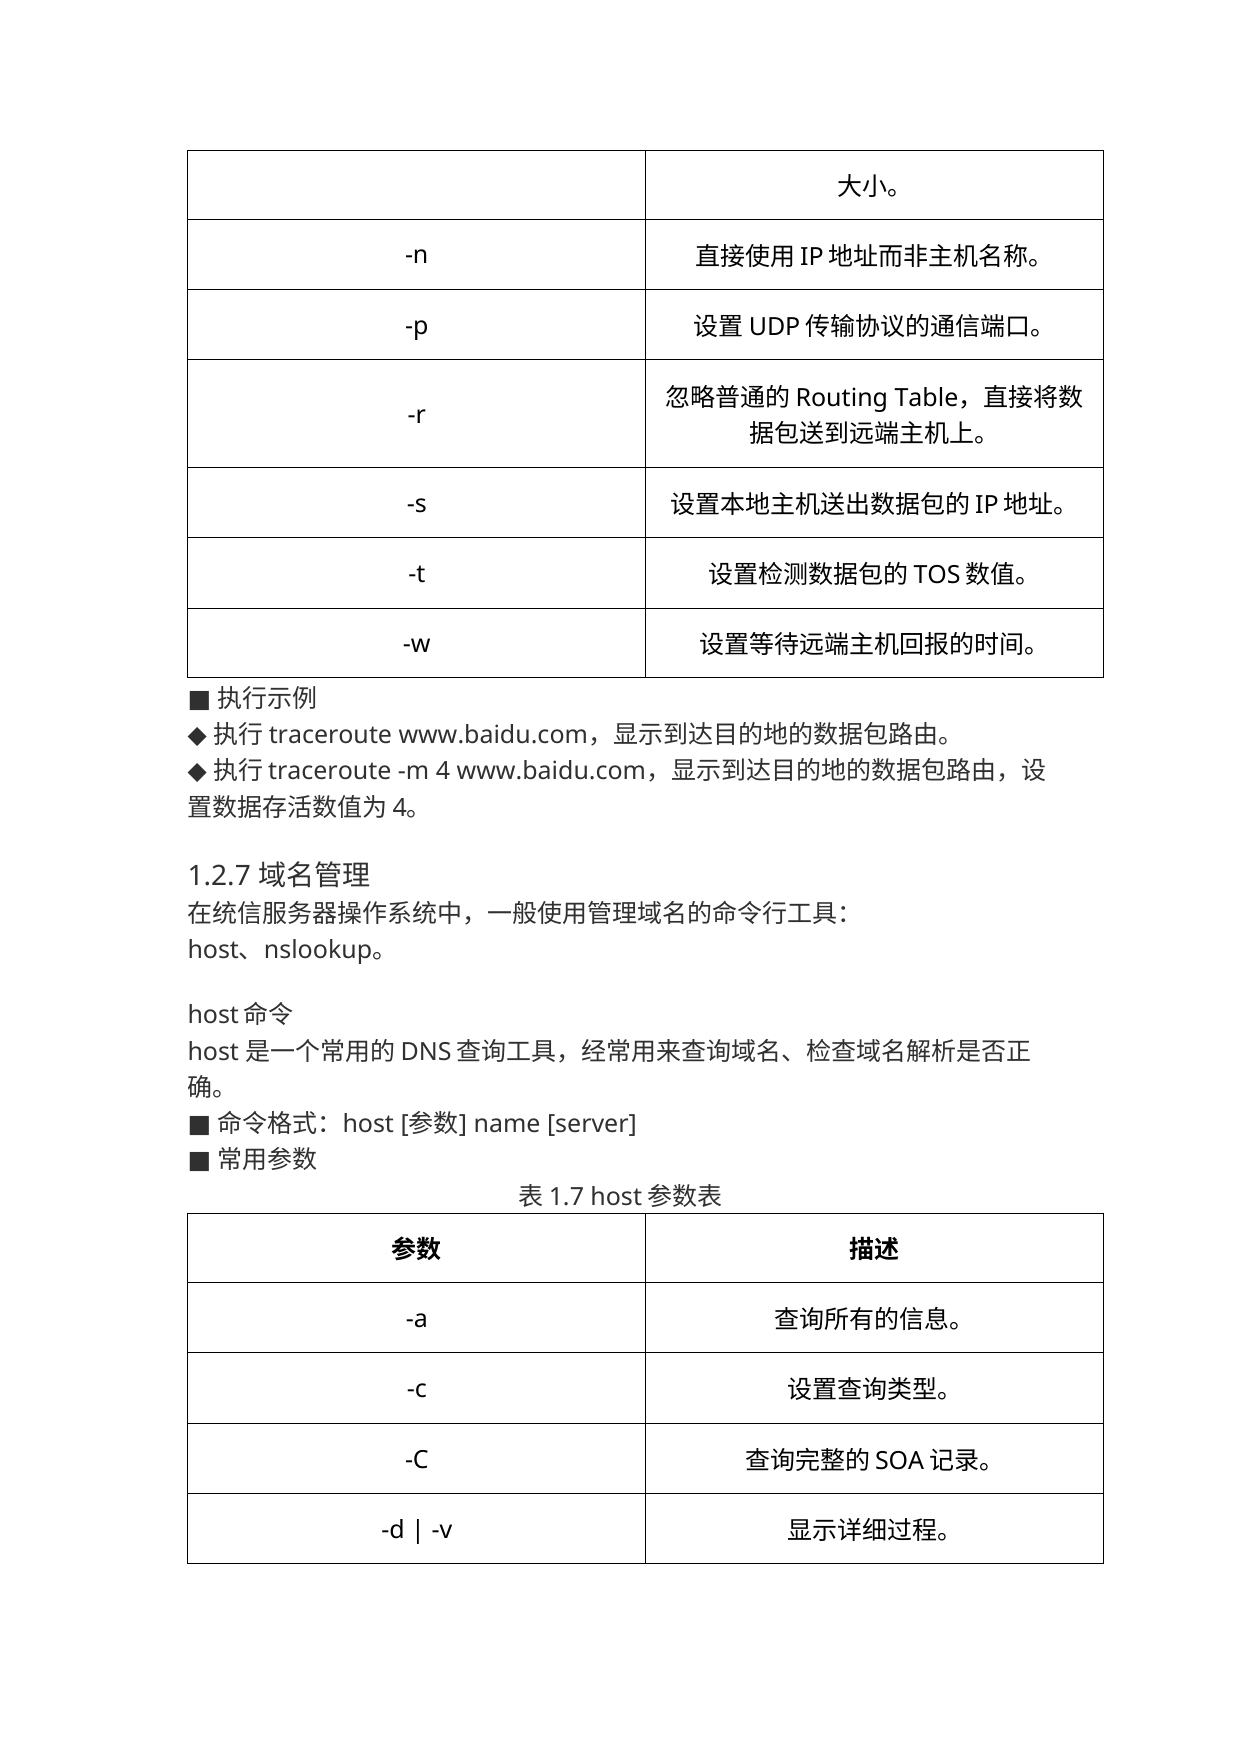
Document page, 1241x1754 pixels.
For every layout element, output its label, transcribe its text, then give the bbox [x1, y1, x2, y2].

table_cell 设置本地主机送出数据包的IP地址。 [646, 468, 1103, 537]
table_cell -s [188, 468, 645, 537]
table_cell -n [188, 220, 645, 289]
table_cell 设置查询类型。 [646, 1353, 1103, 1423]
text ■ 常用参数 [187, 1140, 1053, 1176]
text host命令 [187, 995, 1053, 1031]
table_cell -d | -v [188, 1494, 645, 1563]
table_cell -r [188, 360, 645, 467]
table_cell -m [188, 151, 645, 218]
text ◆ 执行traceroute -m 4 www.baidu.com，显示到达目的地的数据包路由，设置数据存活数值为4。 [187, 751, 1053, 823]
table_cell 直接使用IP地址而非主机名称。 [646, 220, 1103, 289]
text 在统信服务器操作系统中，一般使用管理域名的命令行工具：host、nslookup。 [187, 893, 1053, 966]
text 表1.7 host参数表 [187, 1176, 1053, 1212]
table_cell -t [188, 538, 645, 608]
table_cell -w [188, 609, 645, 677]
table_cell -a [188, 1283, 645, 1352]
text ■ 命令格式：host [参数] name [server] [187, 1104, 1053, 1140]
table_cell 忽略普通的Routing Table，直接将数据包送到远端主机上。 [646, 360, 1103, 467]
text host 是一个常用的DNS查询工具，经常用来查询域名、检查域名解析是否正确。 [187, 1031, 1053, 1104]
table_cell 设置UDP传输协议的通信端口。 [646, 290, 1103, 359]
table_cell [646, 151, 1103, 218]
text ■ 执行示例 [187, 678, 1053, 714]
table_cell 查询完整的SOA记录。 [646, 1424, 1103, 1493]
table_cell 查询所有的信息。 [646, 1283, 1103, 1352]
table_cell 显示详细过程。 [646, 1494, 1103, 1563]
text ◆ 执行 traceroute www.baidu.com，显示到达目的地的数据包路由。 [187, 714, 1053, 751]
table_cell 设置等待远端主机回报的时间。 [646, 609, 1103, 677]
table_header 参数 [188, 1214, 645, 1282]
text 1.2.7 域名管理 [187, 852, 1053, 893]
table_cell -C [188, 1424, 645, 1493]
table_header 描述 [646, 1214, 1103, 1282]
table_cell -p [188, 290, 645, 359]
table_cell 设置检测数据包的TOS数值。 [646, 538, 1103, 608]
table_cell -c [188, 1353, 645, 1423]
